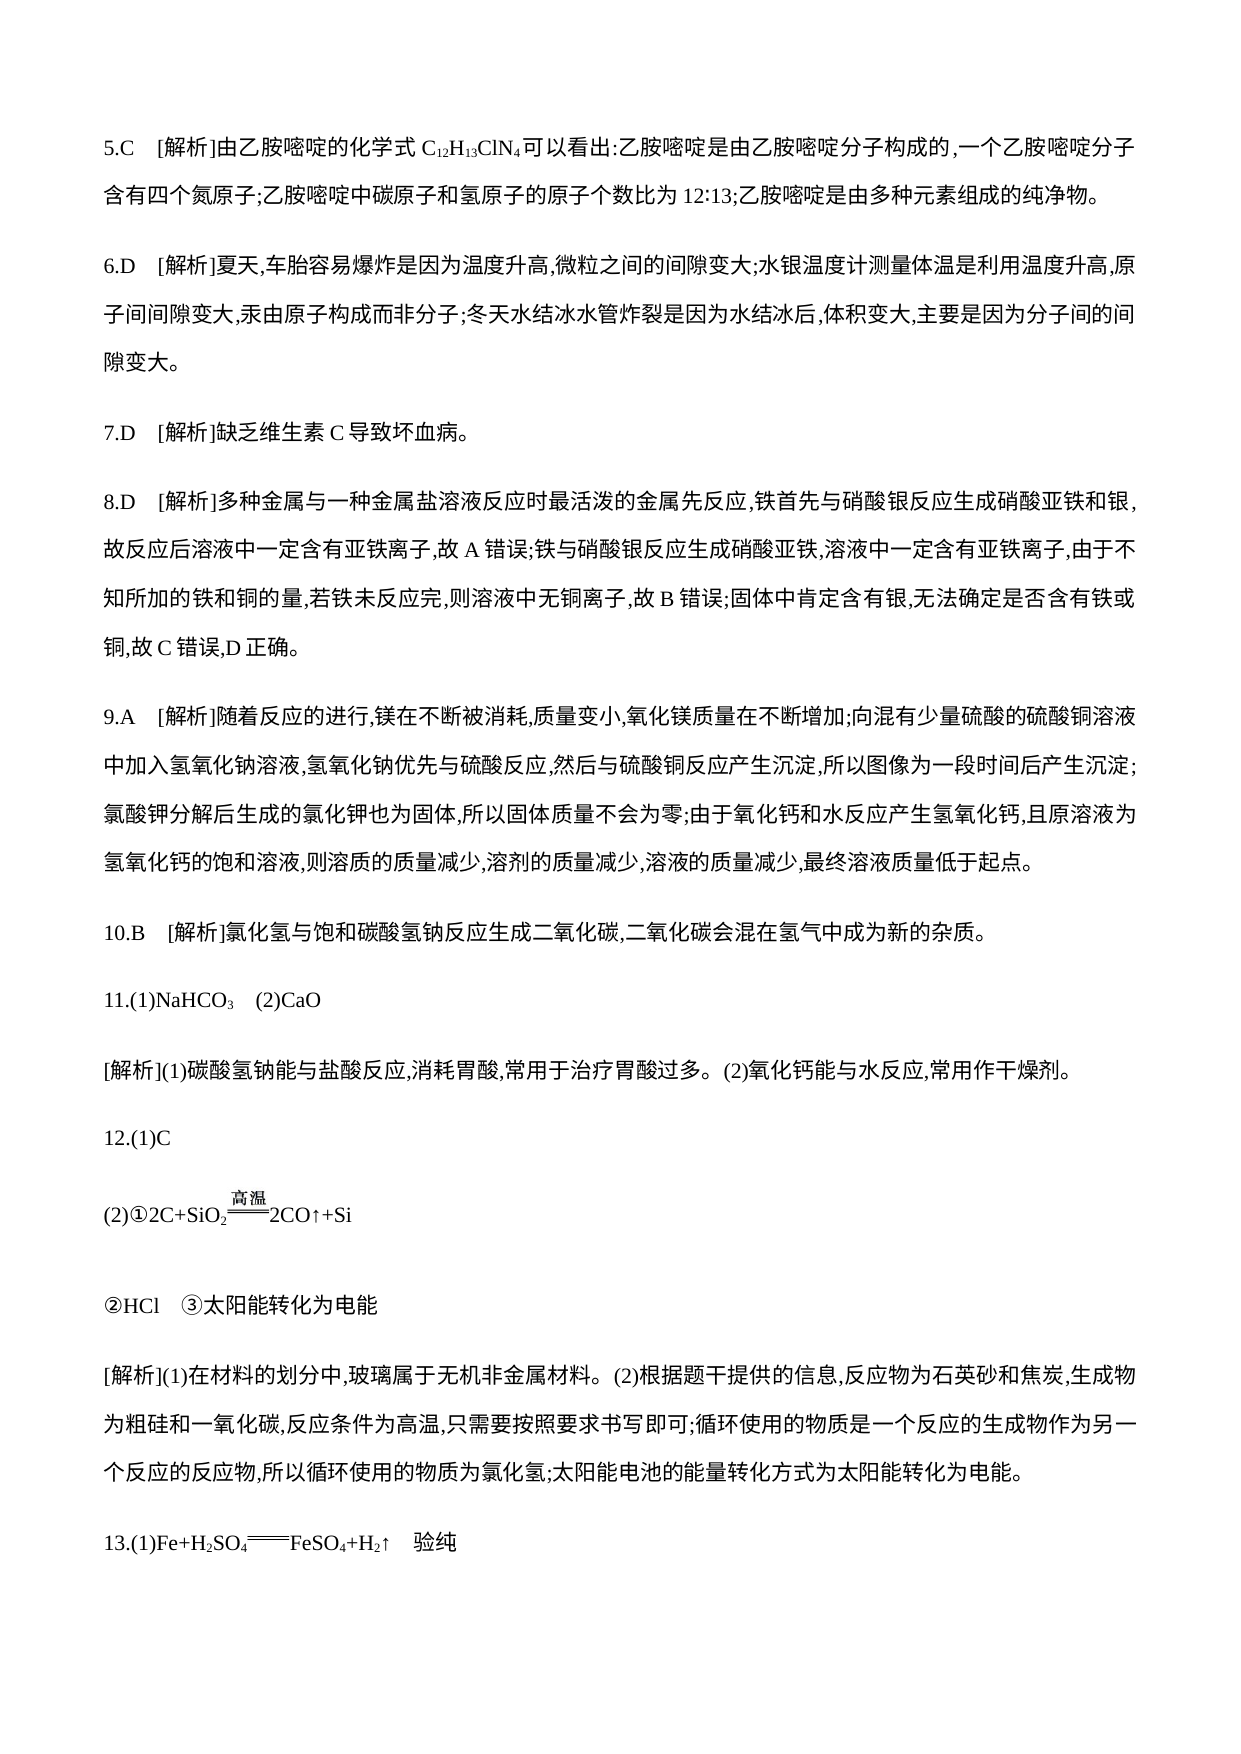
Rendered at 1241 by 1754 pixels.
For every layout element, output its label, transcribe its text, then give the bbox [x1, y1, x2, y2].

text 5.C [解析]由乙胺嘧啶的化学式C12H13ClN4可以看出:乙胺嘧啶是由乙胺嘧啶分子构成的,一个乙胺嘧啶分子含有四个氮原子;乙胺嘧啶中碳原子和氢原子的原子个数比为12∶13;乙胺嘧啶是由多种元素组成的纯净物。 [103, 129, 1137, 211]
text 8.D [解析]多种金属与一种金属盐溶液反应时最活泼的金属先反应,铁首先与硝酸银反应生成硝酸亚铁和银,故反应后溶液中一定含有亚铁离子,故A错误;铁与硝酸银反应生成硝酸亚铁,溶液中一定含有亚铁离子,由于不知所加的铁和铜的量,若铁未反应完,则溶液中无铜离子,故B错误;固体中肯定含有银,无法确定是否含有铁或铜,故C错误,D正确。 [103, 483, 1137, 662]
text 7.D [解析]缺乏维生素C导致坏血病。 [103, 414, 1137, 447]
text 9.A [解析]随着反应的进行,镁在不断被消耗,质量变小,氧化镁质量在不断增加;向混有少量硫酸的硫酸铜溶液中加入氢氧化钠溶液,氢氧化钠优先与硫酸反应,然后与硫酸铜反应产生沉淀,所以图像为一段时间后产生沉淀;氯酸钾分解后生成的氯化钾也为固体,所以固体质量不会为零;由于氧化钙和水反应产生氢氧化钙,且原溶液为氢氧化钙的饱和溶液,则溶质的质量减少,溶剂的质量减少,溶液的质量减少,最终溶液质量低于起点。 [103, 699, 1137, 877]
picture [226, 1187, 270, 1223]
text ②HCl ③太阳能转化为电能 [103, 1288, 1137, 1321]
text (2)①2C+SiO22CO↑+Si [103, 1187, 1137, 1252]
text 12.(1)C [103, 1122, 1137, 1154]
picture [247, 1526, 290, 1550]
text [解析](1)碳酸氢钠能与盐酸反应,消耗胃酸,常用于治疗胃酸过多。(2)氧化钙能与水反应,常用作干燥剂。 [103, 1052, 1137, 1085]
text 11.(1)NaHCO3 (2)CaO [103, 983, 1137, 1016]
text [解析](1)在材料的划分中,玻璃属于无机非金属材料。(2)根据题干提供的信息,反应物为石英砂和焦炭,生成物为粗硅和一氧化碳,反应条件为高温,只需要按照要求书写即可;循环使用的物质是一个反应的生成物作为另一个反应的反应物,所以循环使用的物质为氯化氢;太阳能电池的能量转化方式为太阳能转化为电能。 [103, 1357, 1137, 1487]
text 13.(1)Fe+H2SO4FeSO4+H2↑ 验纯 [103, 1524, 1137, 1557]
text 6.D [解析]夏天,车胎容易爆炸是因为温度升高,微粒之间的间隙变大;水银温度计测量体温是利用温度升高,原子间间隙变大,汞由原子构成而非分子;冬天水结冰水管炸裂是因为水结冰后,体积变大,主要是因为分子间的间隙变大。 [103, 247, 1137, 377]
text 10.B [解析]氯化氢与饱和碳酸氢钠反应生成二氧化碳,二氧化碳会混在氢气中成为新的杂质。 [103, 914, 1137, 947]
